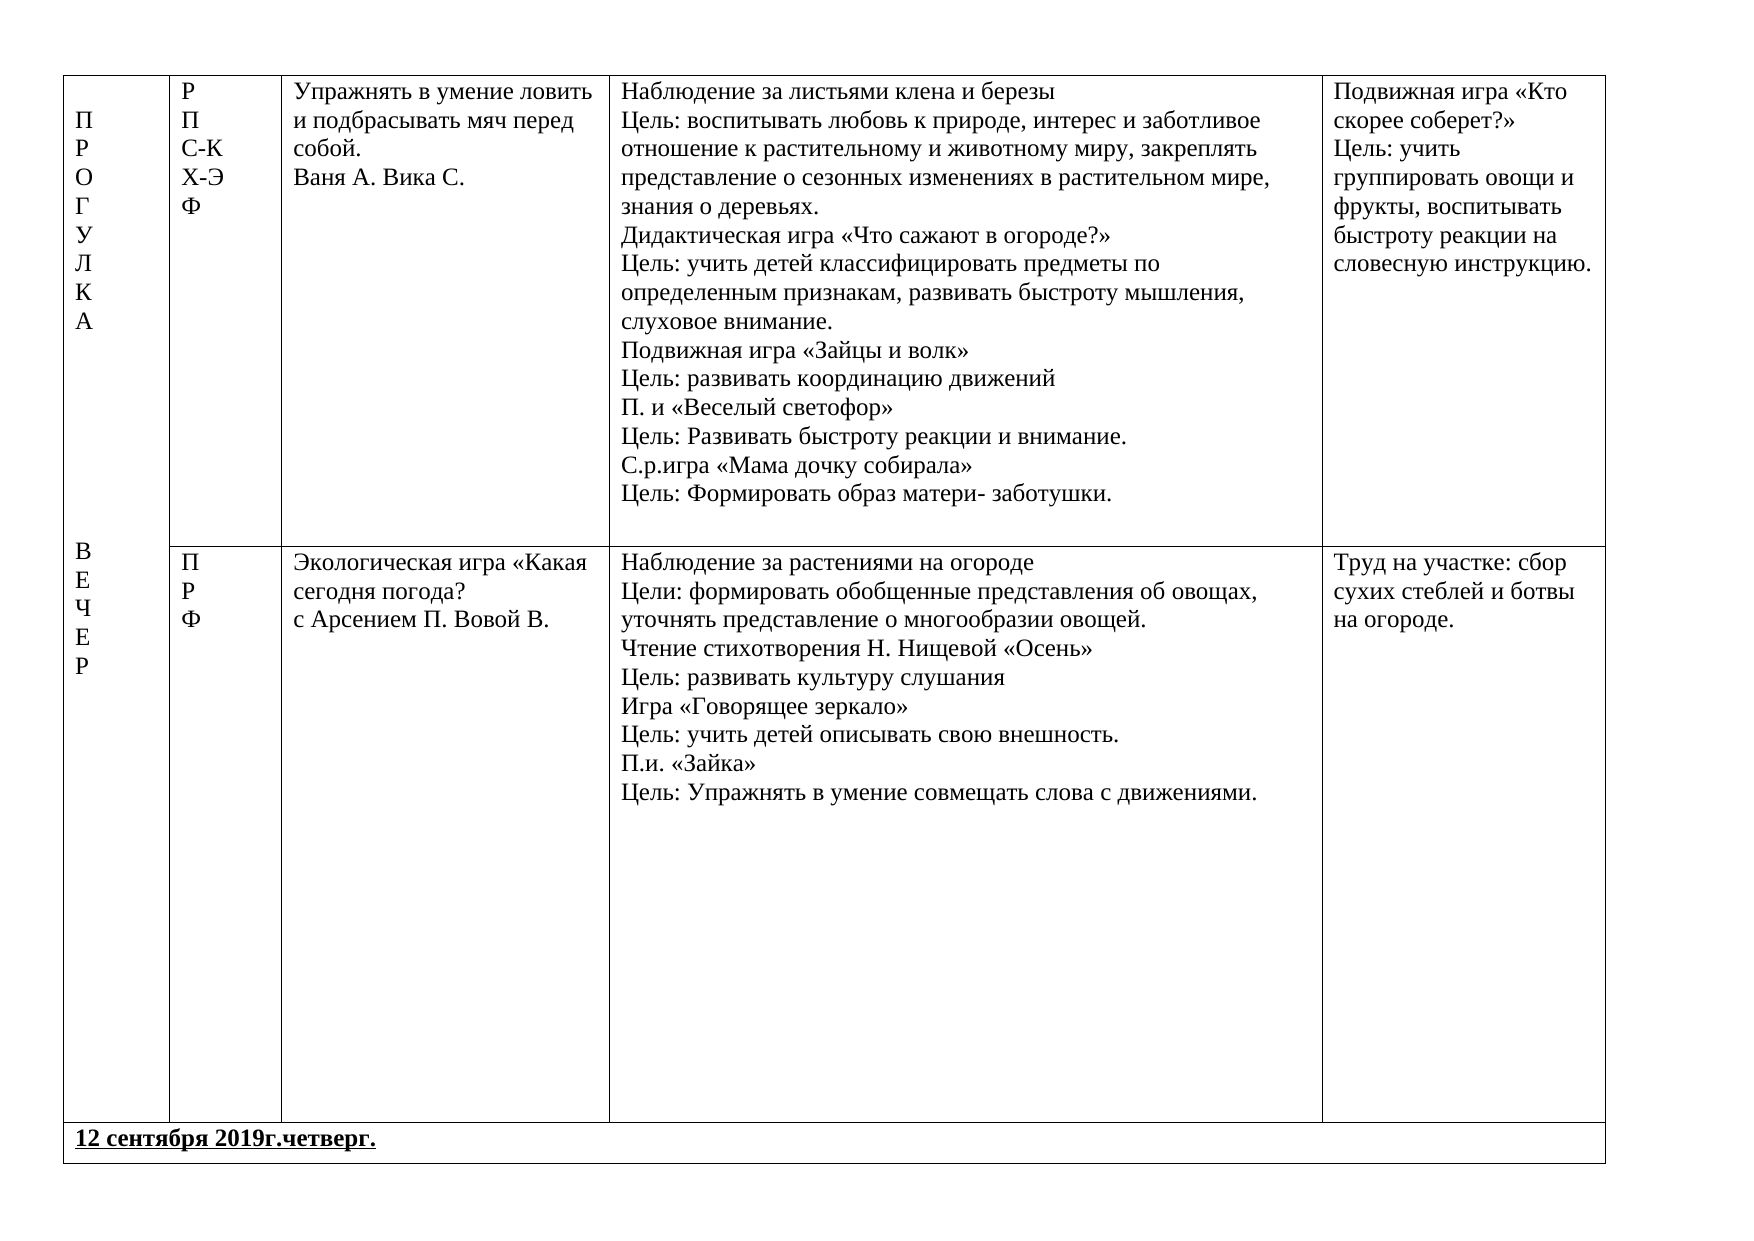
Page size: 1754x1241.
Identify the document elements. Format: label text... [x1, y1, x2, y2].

table_cell Труд на участке: сбор сухих стеблей и ботвы на огороде. [1323, 547, 1605, 1122]
table_cell Наблюдение за растениями на огороде Цели: формировать обобщенные представления об овощах, уточнять представление о многообразии овощей. Чтение стихотворения Н. Нищевой «Осень» Цель: развивать культуру слушания Игра «Говорящее зеркало» Цель: учить детей описывать свою внешность. П.и. «Зайка» Цель: Упражнять в умение совмещать слова с движениями. [610, 547, 1322, 1122]
table_cell Наблюдение за листьями клена и березы Цель: воспитывать любовь к природе, интерес и заботливое отношение к растительному и животному миру, закреплять представление о сезонных изменениях в растительном мире, знания о деревьях. Дидактическая игра «Что сажают в огороде?» Цель: учить детей классифицировать предметы по определенным признакам, развивать быстроту мышления, слуховое внимание. Подвижная игра «Зайцы и волк» Цель: развивать координацию движений П. и «Веселый светофор» Цель: Развивать быстроту реакции и внимание. С.р.игра «Мама дочку собирала» Цель: Формировать образ матери- заботушки. [610, 76, 1322, 546]
table_cell П Р О Г У Л К А В Е Ч Е Р [64, 76, 169, 1122]
table_cell Р П С-К Х-Э Ф [170, 76, 281, 546]
table_cell Подвижная игра «Кто скорее соберет?» Цель: учить группировать овощи и фрукты, воспитывать быстроту реакции на словесную инструкцию. [1323, 76, 1605, 546]
table_cell П Р Ф [170, 547, 281, 1122]
table_cell Упражнять в умение ловить и подбрасывать мяч перед собой. Ваня А. Вика С. [282, 76, 609, 546]
table_cell Экологическая игра «Какая сегодня погода? с Арсением П. Вовой В. [282, 547, 609, 1122]
table_cell 12 сентября 2019г.четверг. [64, 1123, 1605, 1163]
